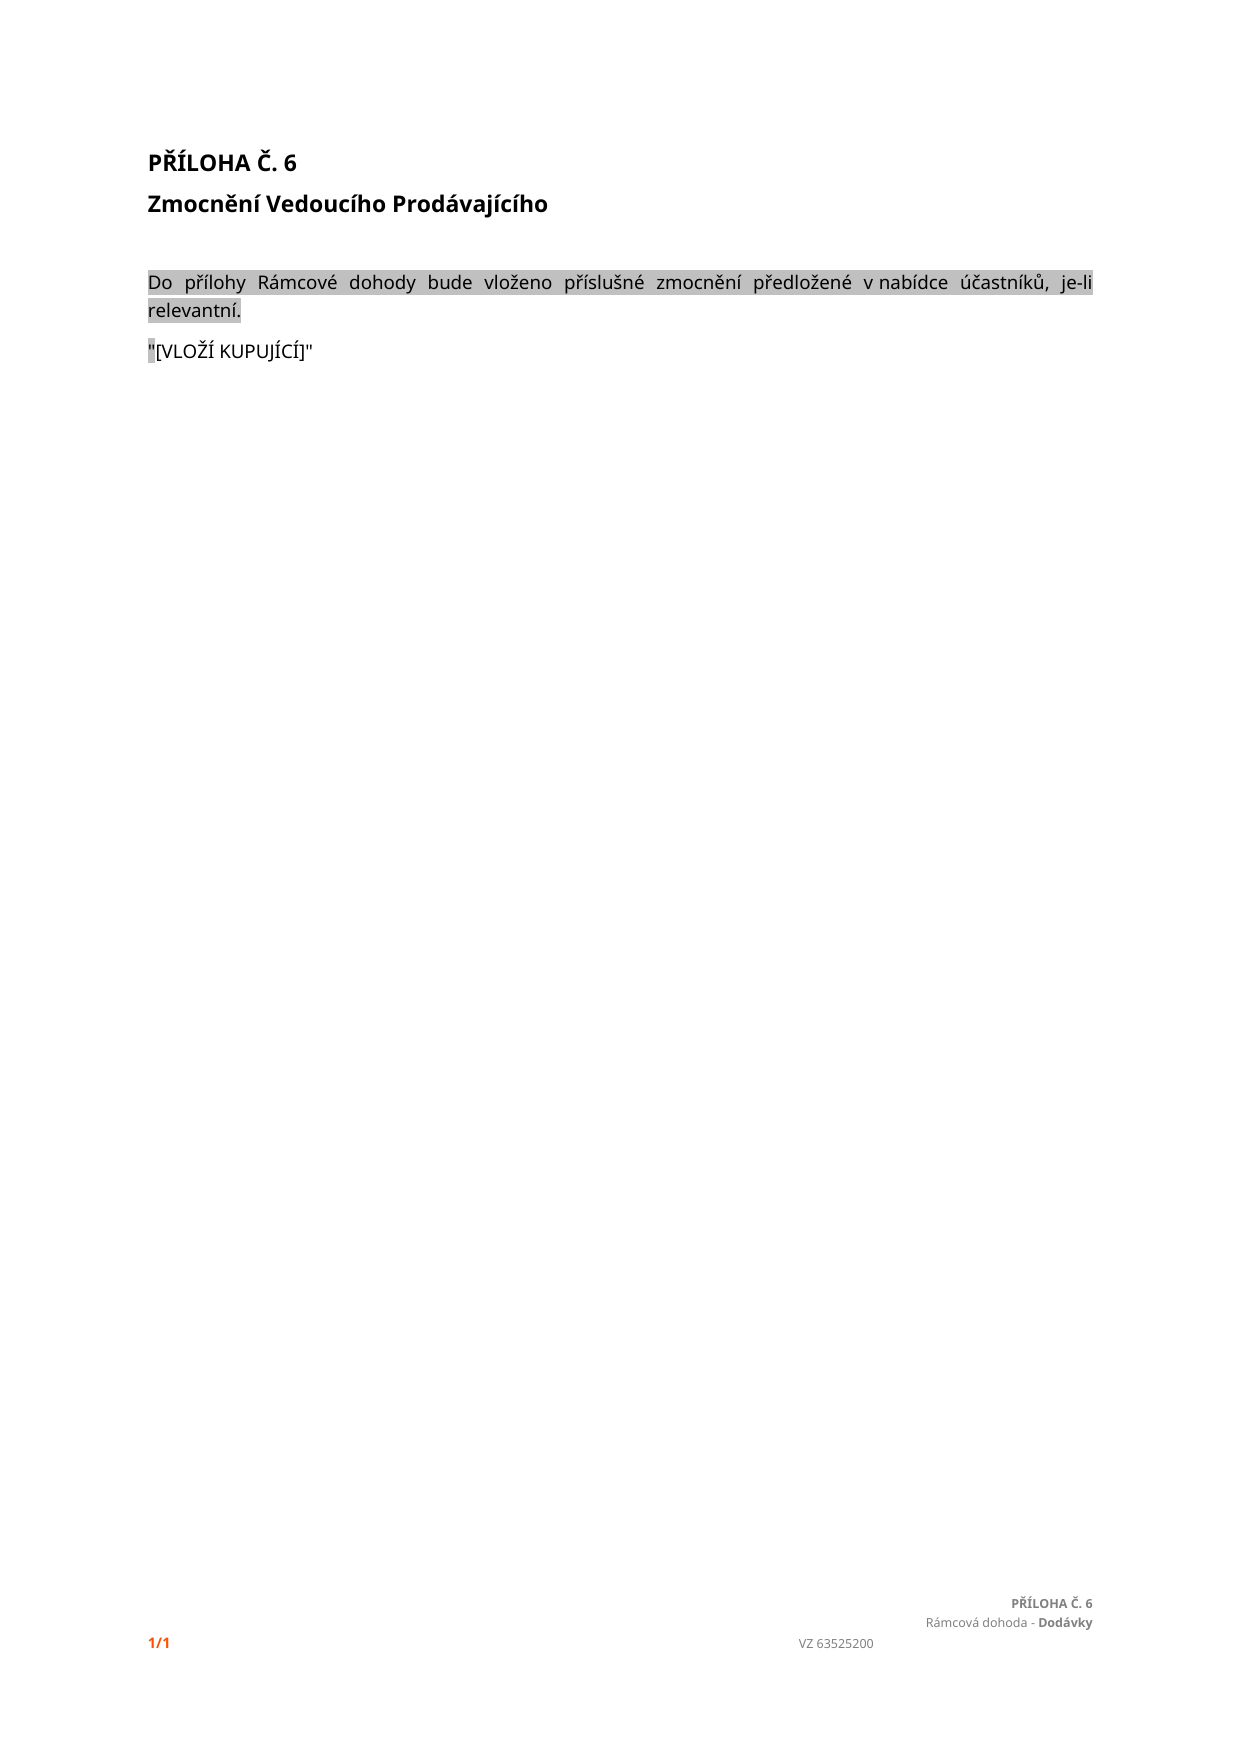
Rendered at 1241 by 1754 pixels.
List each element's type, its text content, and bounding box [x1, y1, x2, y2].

text Zmocnění Vedoucího Prodávajícího [148, 189, 1093, 218]
text Příloha č. 6 [148, 148, 1093, 177]
text Do přílohy Rámcové dohody bude vloženo příslušné zmocnění předložené v nabídce účastníků, je-li relevantní. [148, 295, 1093, 323]
